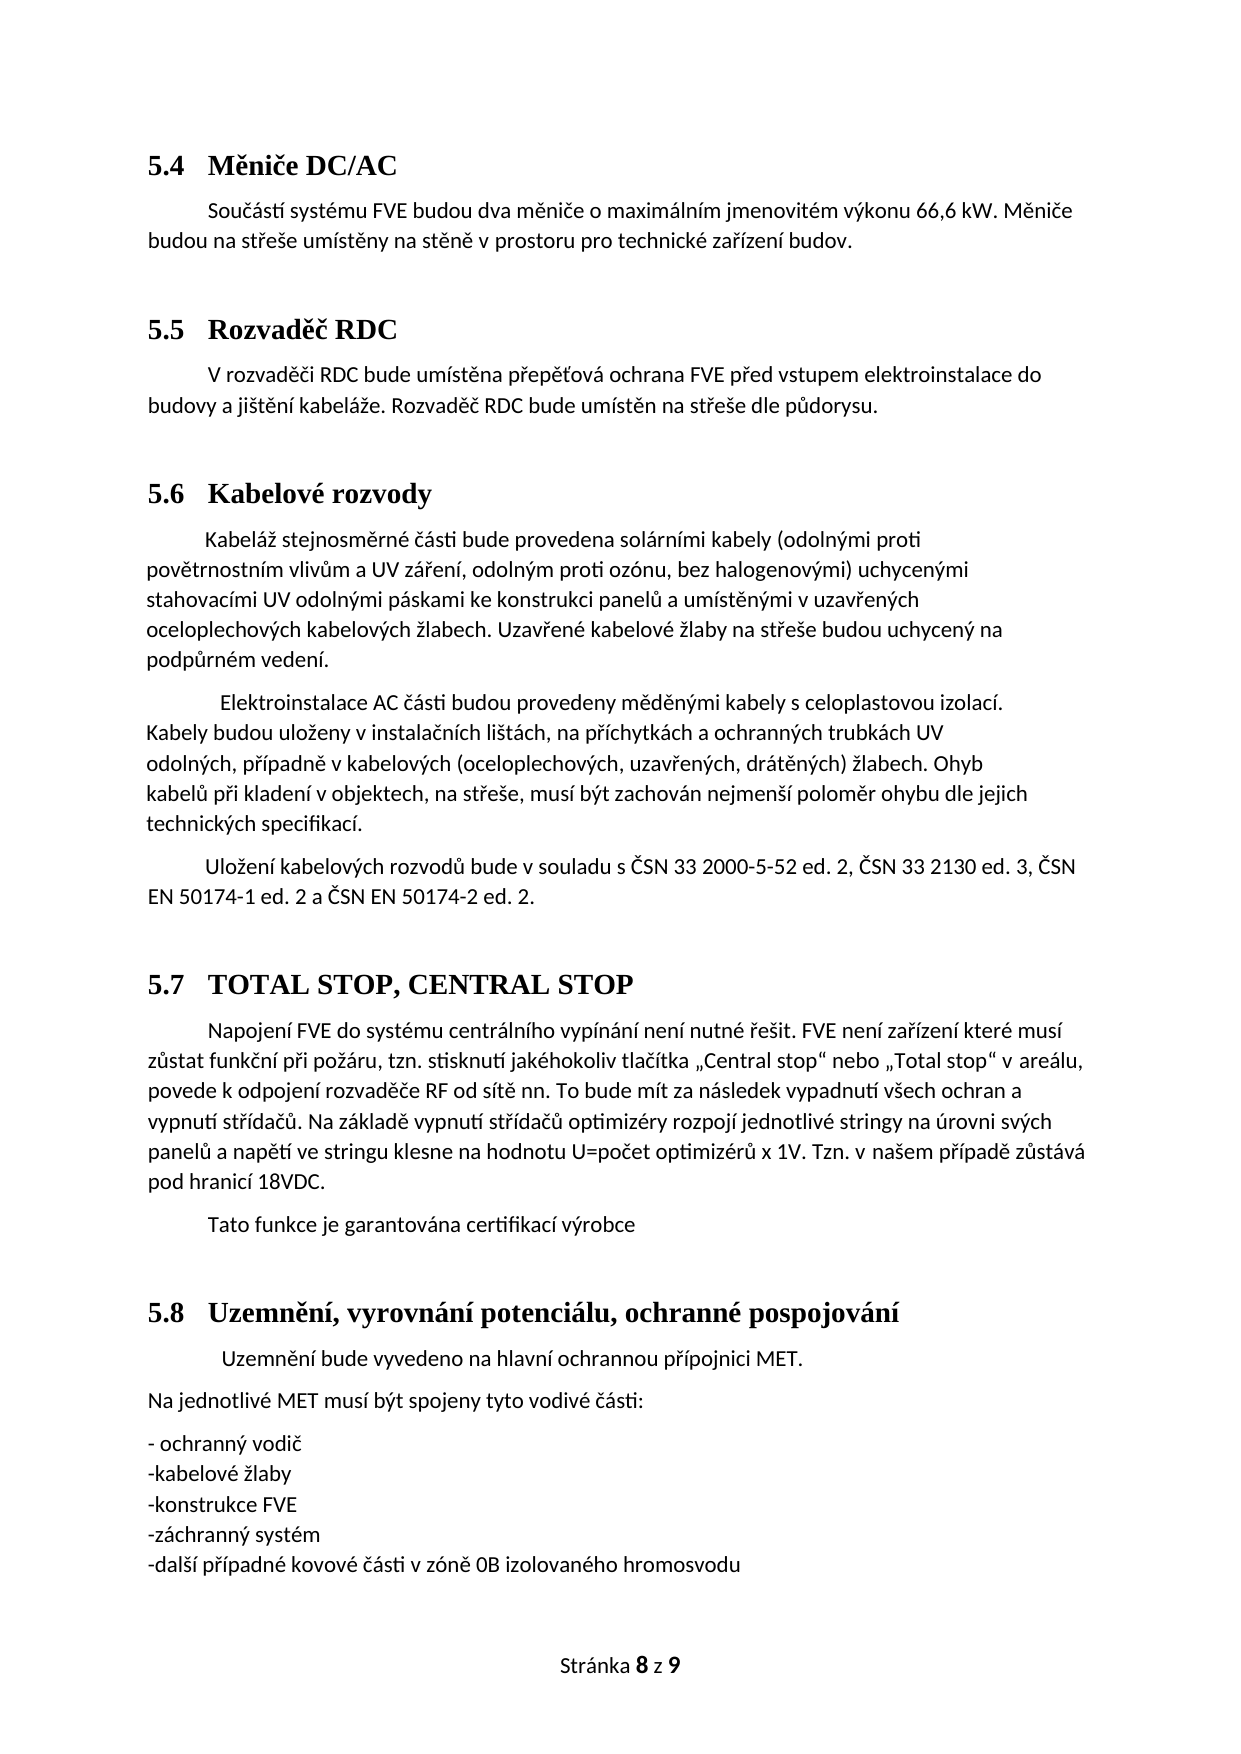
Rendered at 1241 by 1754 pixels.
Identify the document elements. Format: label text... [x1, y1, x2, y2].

subtitle Měniče DC/AC [148, 148, 1093, 181]
text Uzemnění bude vyvedeno na hlavní ochrannou přípojnici MET. [148, 1344, 1093, 1372]
text Napojení FVE do systému centrálního vypínání není nutné řešit. FVE není zařízení které musí zůstat funkční při požáru, tzn. stisknutí jakéhokoliv tlačítka „Central stop“ nebo „Total stop“ v areálu, povede k odpojení rozvaděče RF od sítě nn. To bude mít za následek vypadnutí všech ochran a vypnutí střídačů. Na základě vypnutí střídačů optimizéry rozpojí jednotlivé stringy na úrovni svých panelů a napětí ve stringu klesne na hodnotu U=počet optimizérů x 1V. Tzn. v našem případě zůstává pod hranicí 18VDC. [148, 1016, 1093, 1195]
text Součástí systému FVE budou dva měniče o maximálním jmenovitém výkonu 66,6 kW. Měniče budou na střeše umístěny na stěně v prostoru pro technické zařízení budov. [148, 196, 1093, 254]
text Na jednotlivé MET musí být spojeny tyto vodivé části: [148, 1387, 1093, 1415]
text Tato funkce je garantována certifikací výrobce [148, 1210, 1093, 1238]
text - ochranný vodič -kabelové žlaby -konstrukce FVE -záchranný systém -další případné kovové části v zóně 0B izolovaného hromosvodu [148, 1429, 1093, 1578]
subtitle Rozvaděč RDC [148, 312, 1093, 345]
text V rozvaděči RDC bude umístěna přepěťová ochrana FVE před vstupem elektroinstalace do budovy a jištění kabeláže. Rozvaděč RDC bude umístěn na střeše dle půdorysu. [148, 361, 1093, 419]
text Kabeláž stejnosměrné části bude provedena solárními kabely (odolnými proti povětrnostním vlivům a UV záření, odolným proti ozónu, bez halogenovými) uchycenými stahovacími UV odolnými páskami ke konstrukci panelů a umístěnými v uzavřených oceloplechových kabelových žlabech. Uzavřené kabelové žlaby na střeše budou uchycený na podpůrném vedení. [146, 525, 1034, 674]
subtitle Uzemnění, vyrovnání potenciálu, ochranné pospojování [148, 1295, 1093, 1329]
subtitle Kabelové rozvody [148, 476, 1093, 510]
text Elektroinstalace AC části budou provedeny měděnými kabely s celoplastovou izolací. Kabely budou uloženy v instalačních lištách, na příchytkách a ochranných trubkách UV odolných, případně v kabelových (oceloplechových, uzavřených, drátěných) žlabech. Ohyb kabelů při kladení v objektech, na střeše, musí být zachován nejmenší poloměr ohybu dle jejich technických specifikací. [146, 688, 1034, 837]
text Uložení kabelových rozvodů bude v souladu s ČSN 33 2000-5-52 ed. 2, ČSN 33 2130 ed. 3, ČSN EN 50174-1 ed. 2 a ČSN EN 50174-2 ed. 2. [148, 852, 1093, 910]
subtitle TOTAL STOP, CENTRAL STOP [148, 967, 1093, 1001]
